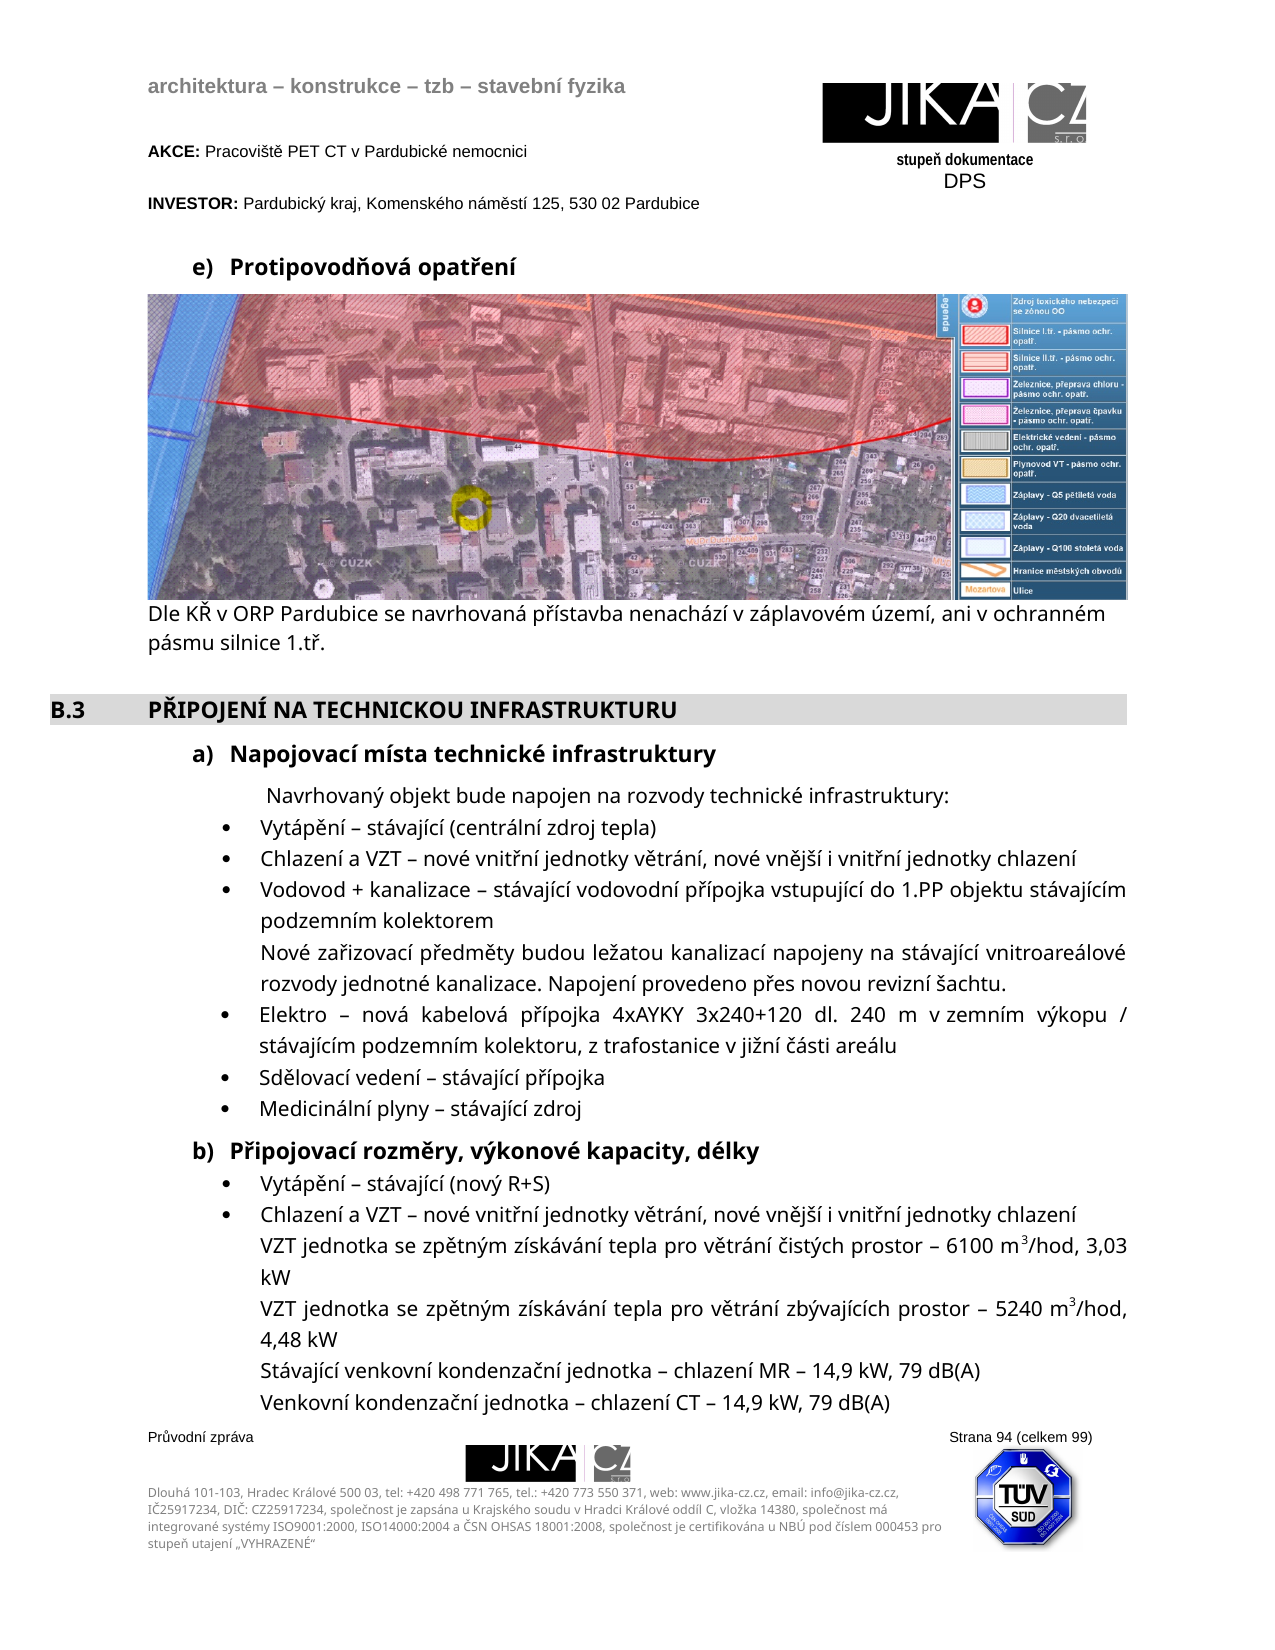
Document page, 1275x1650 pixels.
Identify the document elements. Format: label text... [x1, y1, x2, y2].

list Chlazení a VZT – nové vnitřní jednotky větrání, nové vnější i vnitřní jednotky chlazení [223, 1197, 1127, 1229]
text Navrhovaný objekt bude napojen na rozvody technické infrastruktury: [192, 781, 1127, 810]
list PŘIPOJENÍ NA TECHNICKOU INFRASTRUKTURU [50, 694, 1127, 725]
list Elektro – nová kabelová přípojka 4xAYKY 3x240+120 dl. 240 m v zemním výkopu / stávajícím podzemním kolektoru, z trafostanice v jižní části areálu [221, 997, 1127, 1060]
picture [465, 1445, 631, 1482]
list Vodovod + kanalizace – stávající vodovodní přípojka vstupující do 1.PP objektu stávajícím podzemním kolektorem [223, 872, 1127, 935]
list Sdělovací vedení – stávající přípojka [221, 1060, 1127, 1091]
list Medicinální plyny – stávající zdroj [221, 1091, 1127, 1122]
list Protipovodňová opatření [192, 251, 1127, 282]
text VZT jednotka se zpětným získávání tepla pro větrání čistých prostor – 6100 m3/hod, 3,03 kW [260, 1229, 1127, 1291]
list Napojovací místa technické infrastruktury [192, 738, 1127, 769]
text Stávající venkovní kondenzační jednotka – chlazení MR – 14,9 kW, 79 dB(A) [260, 1354, 1127, 1385]
picture [822, 83, 1087, 143]
list Chlazení a VZT – nové vnitřní jednotky větrání, nové vnější i vnitřní jednotky chlazení [223, 841, 1127, 872]
list Připojovací rozměry, výkonové kapacity, délky [192, 1135, 1127, 1166]
text VZT jednotka se zpětným získávání tepla pro větrání zbývajících prostor – 5240 m3/hod, 4,48 kW [260, 1291, 1127, 1354]
picture [147, 294, 1128, 600]
text Venkovní kondenzační jednotka – chlazení CT – 14,9 kW, 79 dB(A) [260, 1385, 1127, 1416]
picture [972, 1445, 1083, 1552]
text Nové zařizovací předměty budou ležatou kanalizací napojeny na stávající vnitroareálové rozvody jednotné kanalizace. Napojení provedeno přes novou revizní šachtu. [260, 935, 1127, 997]
text Dle KŘ v ORP Pardubice se navrhovaná přístavba nenachází v záplavovém území, ani v ochranném pásmu silnice 1.tř. [148, 600, 1127, 656]
list Vytápění – stávající (nový R+S) [223, 1166, 1127, 1197]
list Vytápění – stávající (centrální zdroj tepla) [223, 810, 1127, 841]
